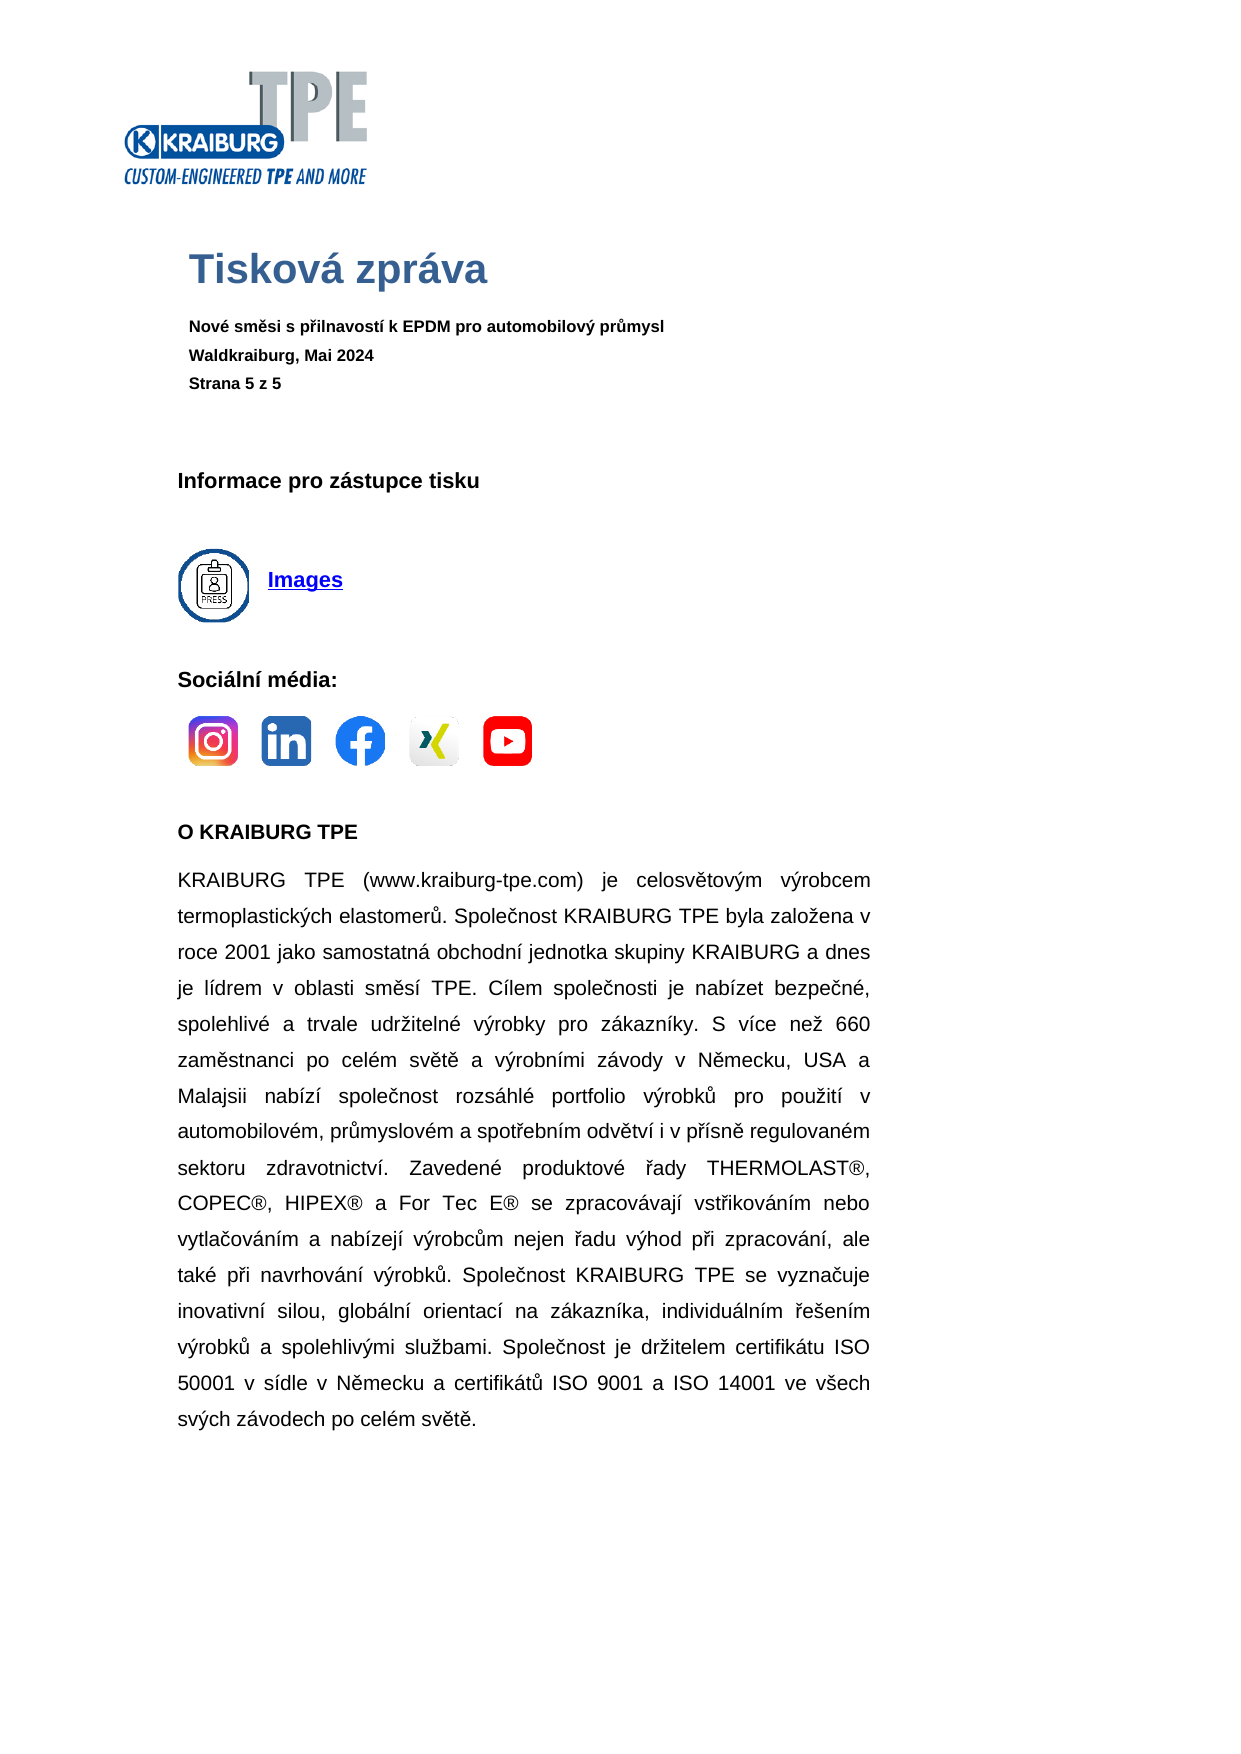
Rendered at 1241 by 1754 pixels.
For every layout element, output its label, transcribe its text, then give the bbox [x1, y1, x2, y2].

picture [483, 716, 532, 766]
picture [188, 716, 238, 766]
text Informace pro zástupce tisku [177, 467, 1048, 493]
table_header [324, 716, 398, 770]
table_header [250, 716, 324, 770]
table_header [472, 716, 546, 770]
picture [112, 55, 379, 200]
text KRAIBURG TPE (www.kraiburg-tpe.com) je celosvětovým výrobcem termoplastických elastomerů. Společnost KRAIBURG TPE byla založena v roce 2001 jako samostatná obchodní jednotka skupiny KRAIBURG a dnes je lídrem v oblasti směsí TPE. Cílem společnosti je nabízet bezpečné, spolehlivé a trvale udržitelné výrobky pro zákazníky. S více než 660 zaměstnanci po celém světě a výrobními závody v Německu, USA a Malajsii nabízí společnost rozsáhlé portfolio výrobků pro použití v automobilovém, průmyslovém a spotřebním odvětví i v přísně regulovaném sektoru zdravotnictví. Zavedené produktové řady THERMOLAST®, COPEC®, HIPEX® a For Tec E® se zpracovávají vstřikováním nebo vytlačováním a nabízejí výrobcům nejen řadu výhod při zpracování, ale také při navrhování výrobků. Společnost KRAIBURG TPE se vyznačuje inovativní silou, globální orientací na zákazníka, individuálním řešením výrobků a spolehlivými službami. Společnost je držitelem certifikátu ISO 50001 v sídle v Německu a certifikátů ISO 9001 a ISO 14001 ve všech svých závodech po celém světě. [177, 868, 871, 1431]
text O KRAIBURG TPE [177, 819, 1048, 843]
picture [409, 716, 459, 766]
picture [335, 716, 385, 766]
text Images [249, 567, 1048, 592]
table_header [398, 716, 472, 770]
text Sociální média: [177, 667, 1048, 692]
table_header [177, 716, 250, 770]
picture [261, 716, 312, 766]
picture [176, 548, 249, 621]
